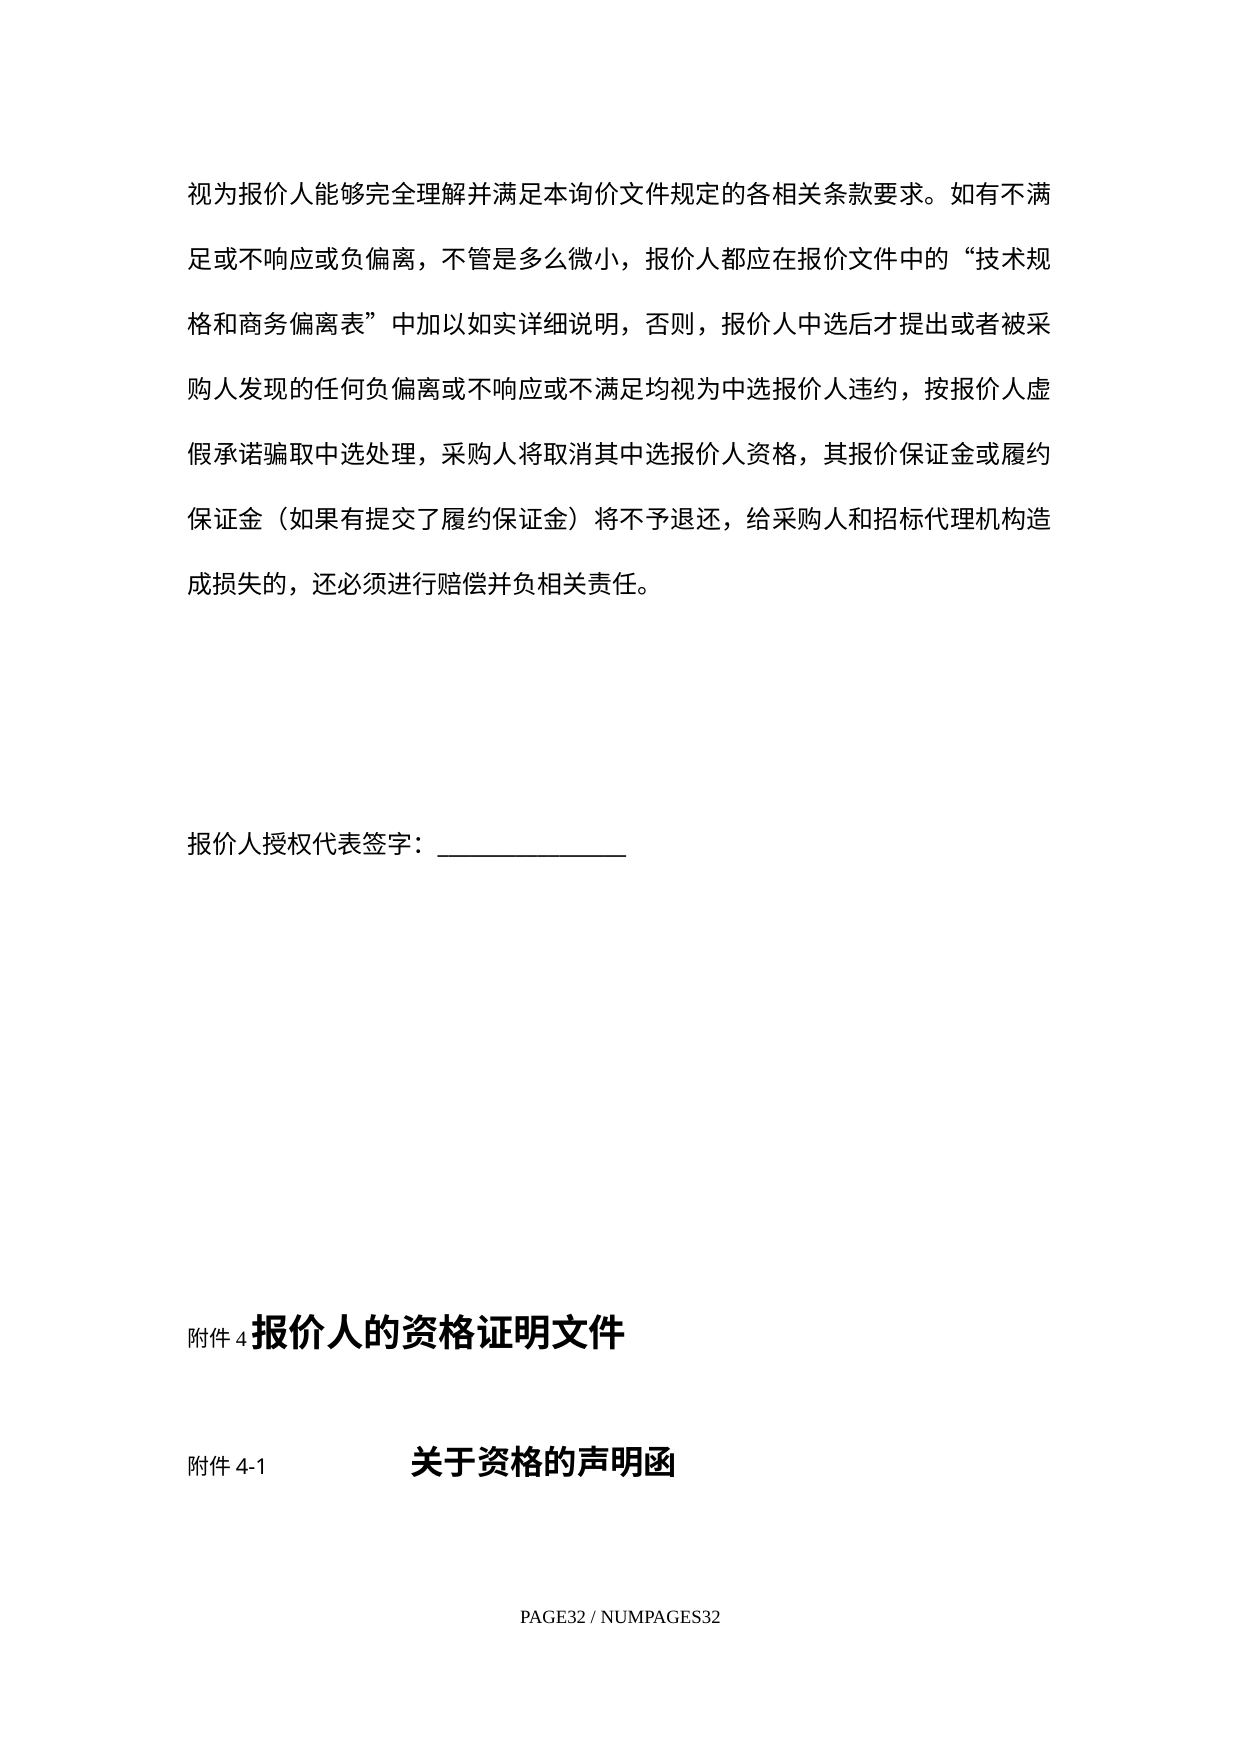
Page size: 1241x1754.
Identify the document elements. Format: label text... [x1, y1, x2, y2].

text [187, 160, 1053, 615]
text 附件4-1 关于资格的声明函 [187, 1428, 1053, 1493]
text 报价人授权代表签字：_________________ [187, 810, 1053, 875]
text 附件4报价人的资格证明文件 [187, 1298, 1053, 1363]
